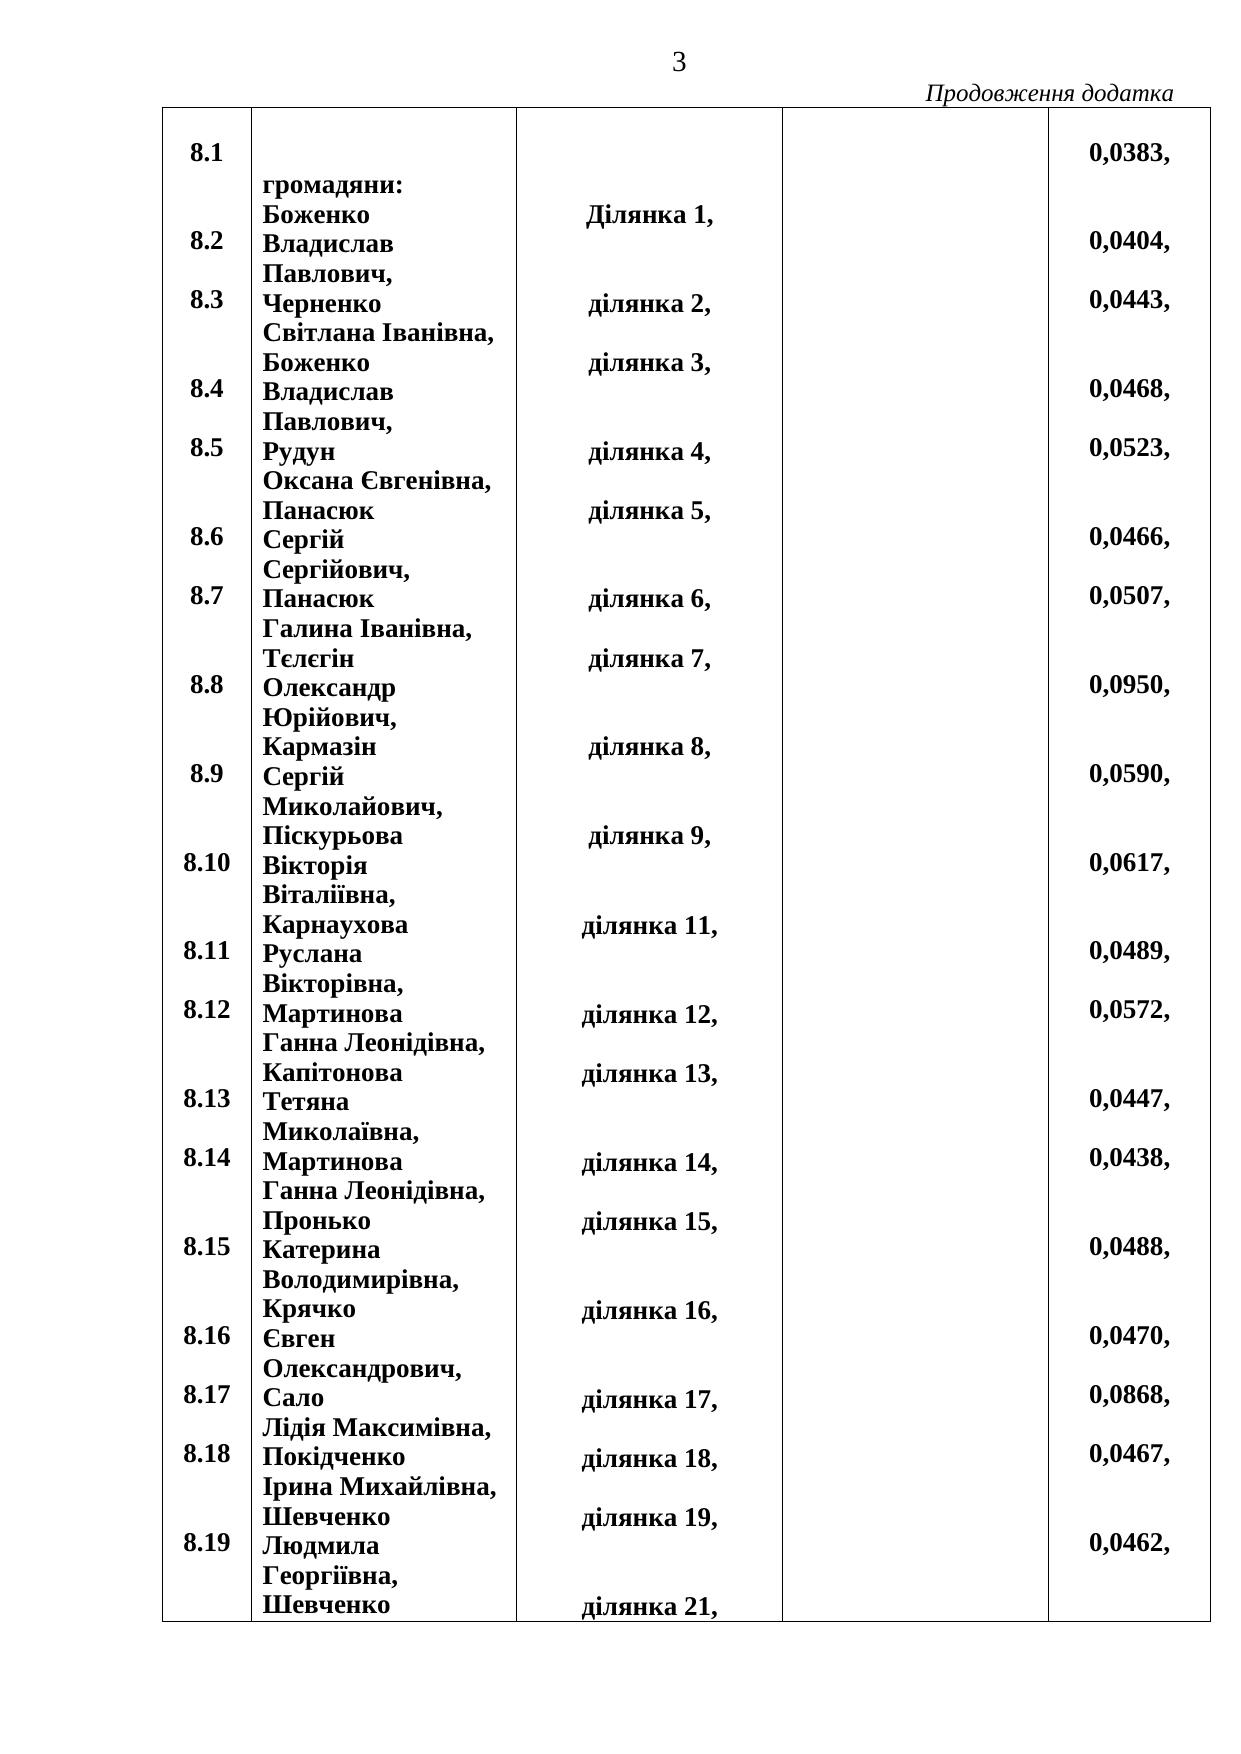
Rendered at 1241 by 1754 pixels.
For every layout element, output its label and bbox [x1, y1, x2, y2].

table_cell [783, 108, 1048, 1621]
table_cell [1049, 108, 1210, 1621]
table_cell [163, 108, 251, 1621]
table_cell [252, 108, 516, 1621]
table_cell [517, 108, 782, 1621]
